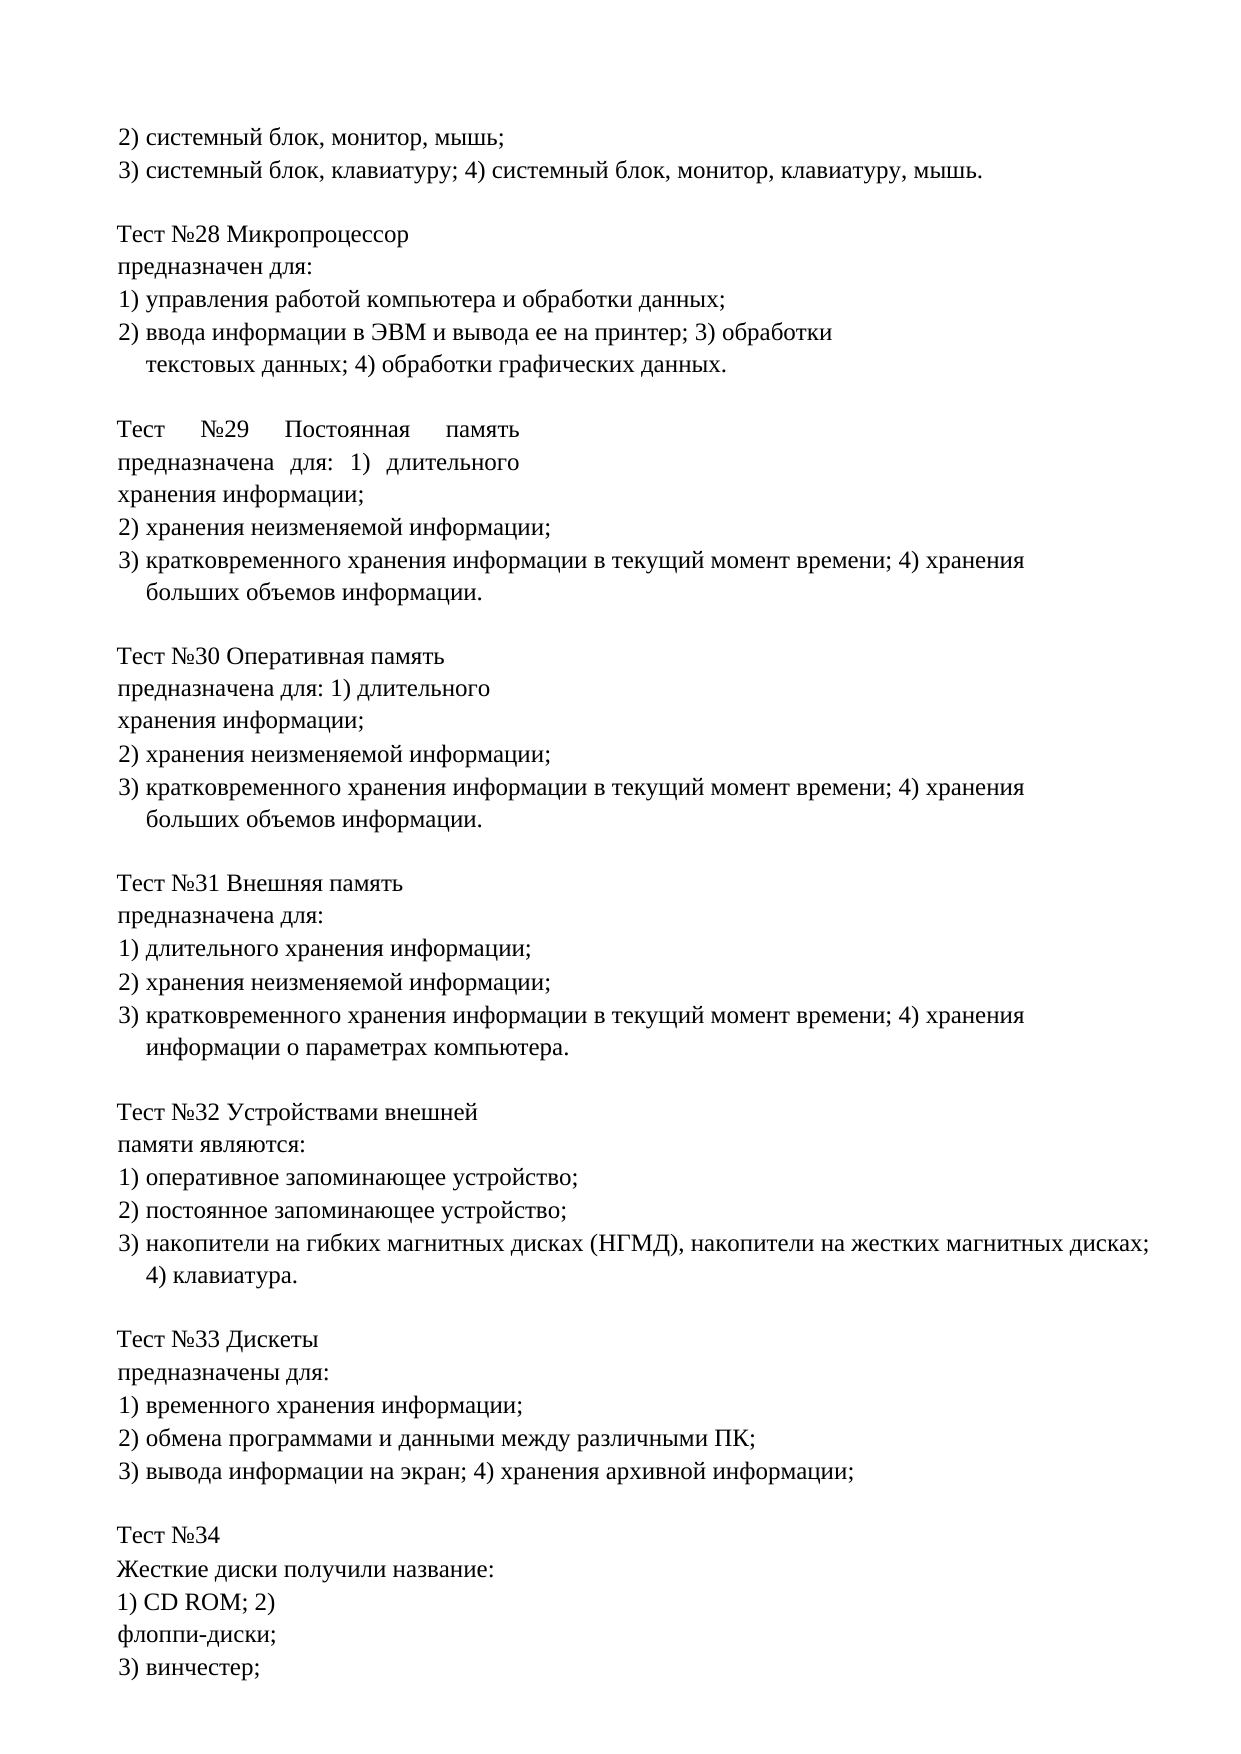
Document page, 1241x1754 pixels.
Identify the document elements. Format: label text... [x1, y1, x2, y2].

list длительного хранения информации; [118, 933, 1164, 962]
list винчестер; [118, 1652, 1164, 1681]
text Жесткие диски получили название: [116, 1554, 1164, 1582]
list хранения неизменяемой информации; [118, 967, 1164, 995]
list системный блок, монитор, мышь; [118, 122, 1164, 151]
list управления работой компьютера и обработки данных; [118, 284, 918, 313]
text 1) CD ROM; 2) флоппи-диски; [116, 1587, 287, 1648]
text Тест №33 Дискеты предназначены для: [116, 1324, 412, 1385]
text Тест №31 Внешняя память предназначена для: [116, 868, 490, 929]
list системный блок, клавиатуру; 4) системный блок, монитор, клавиатуру, мышь. [118, 155, 1164, 184]
list обмена программами и данными между различными ПК; [118, 1423, 1164, 1452]
list оперативное запоминающее устройство; [118, 1162, 1164, 1191]
list постоянное запоминающее устройство; [118, 1195, 1164, 1224]
list временного хранения информации; [118, 1390, 1164, 1418]
text Тест №29 Постоянная память предназначена для: 1) длительного хранения информации; [116, 414, 520, 508]
text Тест №32 Устройствами внешней памяти являются: [116, 1097, 547, 1157]
list кратковременного хранения информации в текущий момент времени; 4) хранения больших объемов информации. [118, 545, 1033, 606]
list кратковременного хранения информации в текущий момент времени; 4) хранения больших объемов информации. [118, 772, 1033, 833]
text Тест №30 Оперативная память предназначена для: 1) длительного хранения информации; [116, 641, 532, 734]
list кратковременного хранения информации в текущий момент времени; 4) хранения информации о параметрах компьютера. [118, 1000, 1164, 1061]
text Тест №34 [116, 1521, 1164, 1549]
list вывода информации на экран; 4) хранения архивной информации; [118, 1456, 1164, 1485]
text Тест №28 Микропроцессор предназначен для: [116, 219, 485, 280]
list хранения неизменяемой информации; [118, 512, 1033, 541]
list хранения неизменяемой информации; [118, 739, 1033, 767]
list ввода информации в ЭВМ и вывода ее на принтер; 3) обработки текстовых данных; 4) обработки графических данных. [118, 317, 918, 378]
list накопители на гибких магнитных дисках (НГМД), накопители на жестких магнитных дисках; 4) клавиатура. [118, 1228, 1164, 1289]
